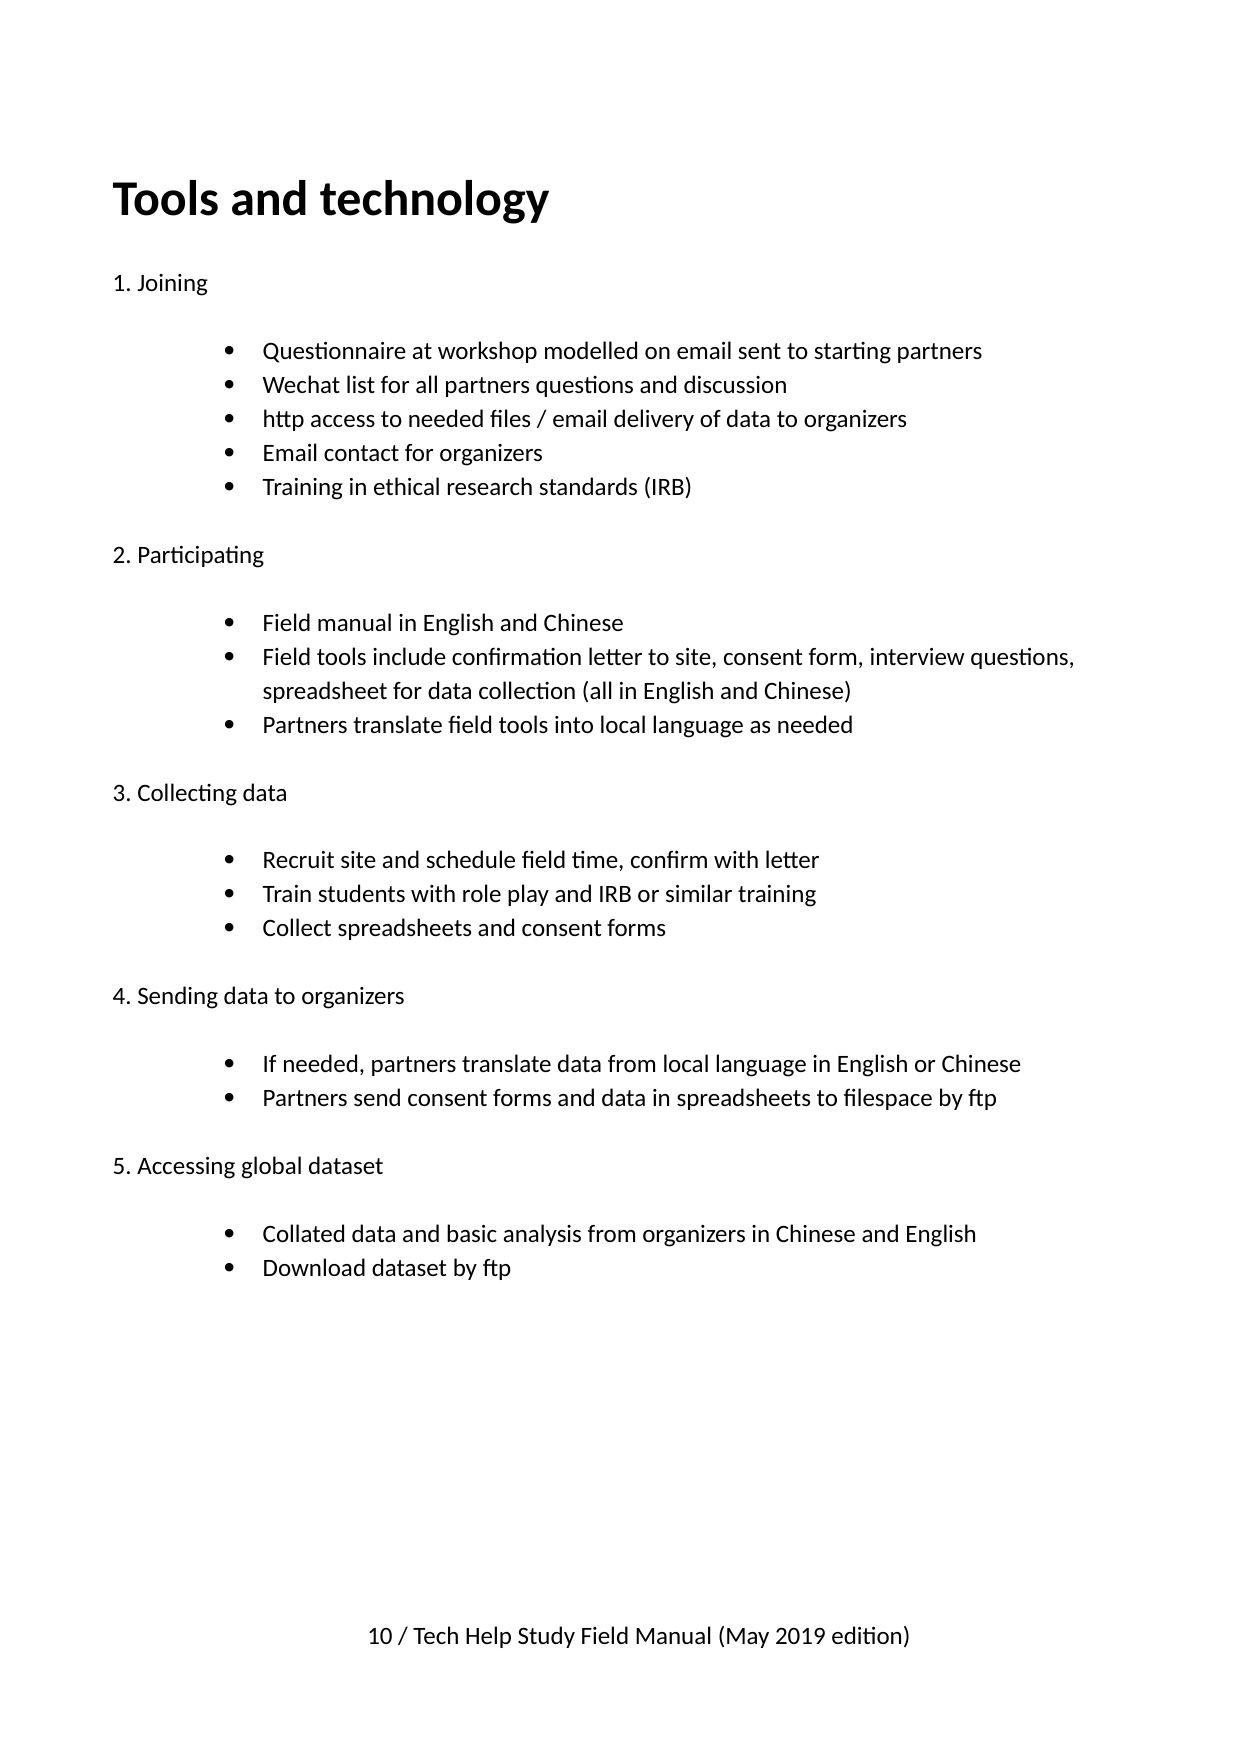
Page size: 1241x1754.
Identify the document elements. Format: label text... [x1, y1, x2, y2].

list Download dataset by ftp [225, 1251, 1128, 1284]
list Recruit site and schedule field time, confirm with letter [225, 843, 1128, 877]
list Partners send consent forms and data in spreadsheets to filespace by ftp [225, 1081, 1128, 1115]
list Wechat list for all partners questions and discussion [225, 368, 1128, 402]
list Field manual in English and Chinese [225, 605, 1128, 639]
list Field tools include confirmation letter to site, consent form, interview questions, spreadsheet for data collection (all in English and Chinese) [225, 639, 1128, 707]
list Collect spreadsheets and consent forms [225, 911, 1128, 945]
text Tools and technology [112, 164, 1128, 232]
list Train students with role play and IRB or similar training [225, 877, 1128, 911]
list Collated data and basic analysis from organizers in Chinese and English [225, 1217, 1128, 1251]
list If needed, partners translate data from local language in English or Chinese [225, 1047, 1128, 1081]
text 2. Participating [112, 537, 1128, 571]
text 3. Collecting data [112, 775, 1128, 809]
list Email contact for organizers [225, 436, 1128, 469]
text 1. Joining [112, 266, 1128, 300]
text 4. Sending data to organizers [112, 979, 1128, 1013]
list Partners translate field tools into local language as needed [225, 707, 1128, 741]
list Training in ethical research standards (IRB) [225, 469, 1128, 503]
list http access to needed files / email delivery of data to organizers [225, 402, 1128, 436]
text 5. Accessing global dataset [112, 1149, 1128, 1183]
list Questionnaire at workshop modelled on email sent to starting partners [225, 334, 1128, 368]
